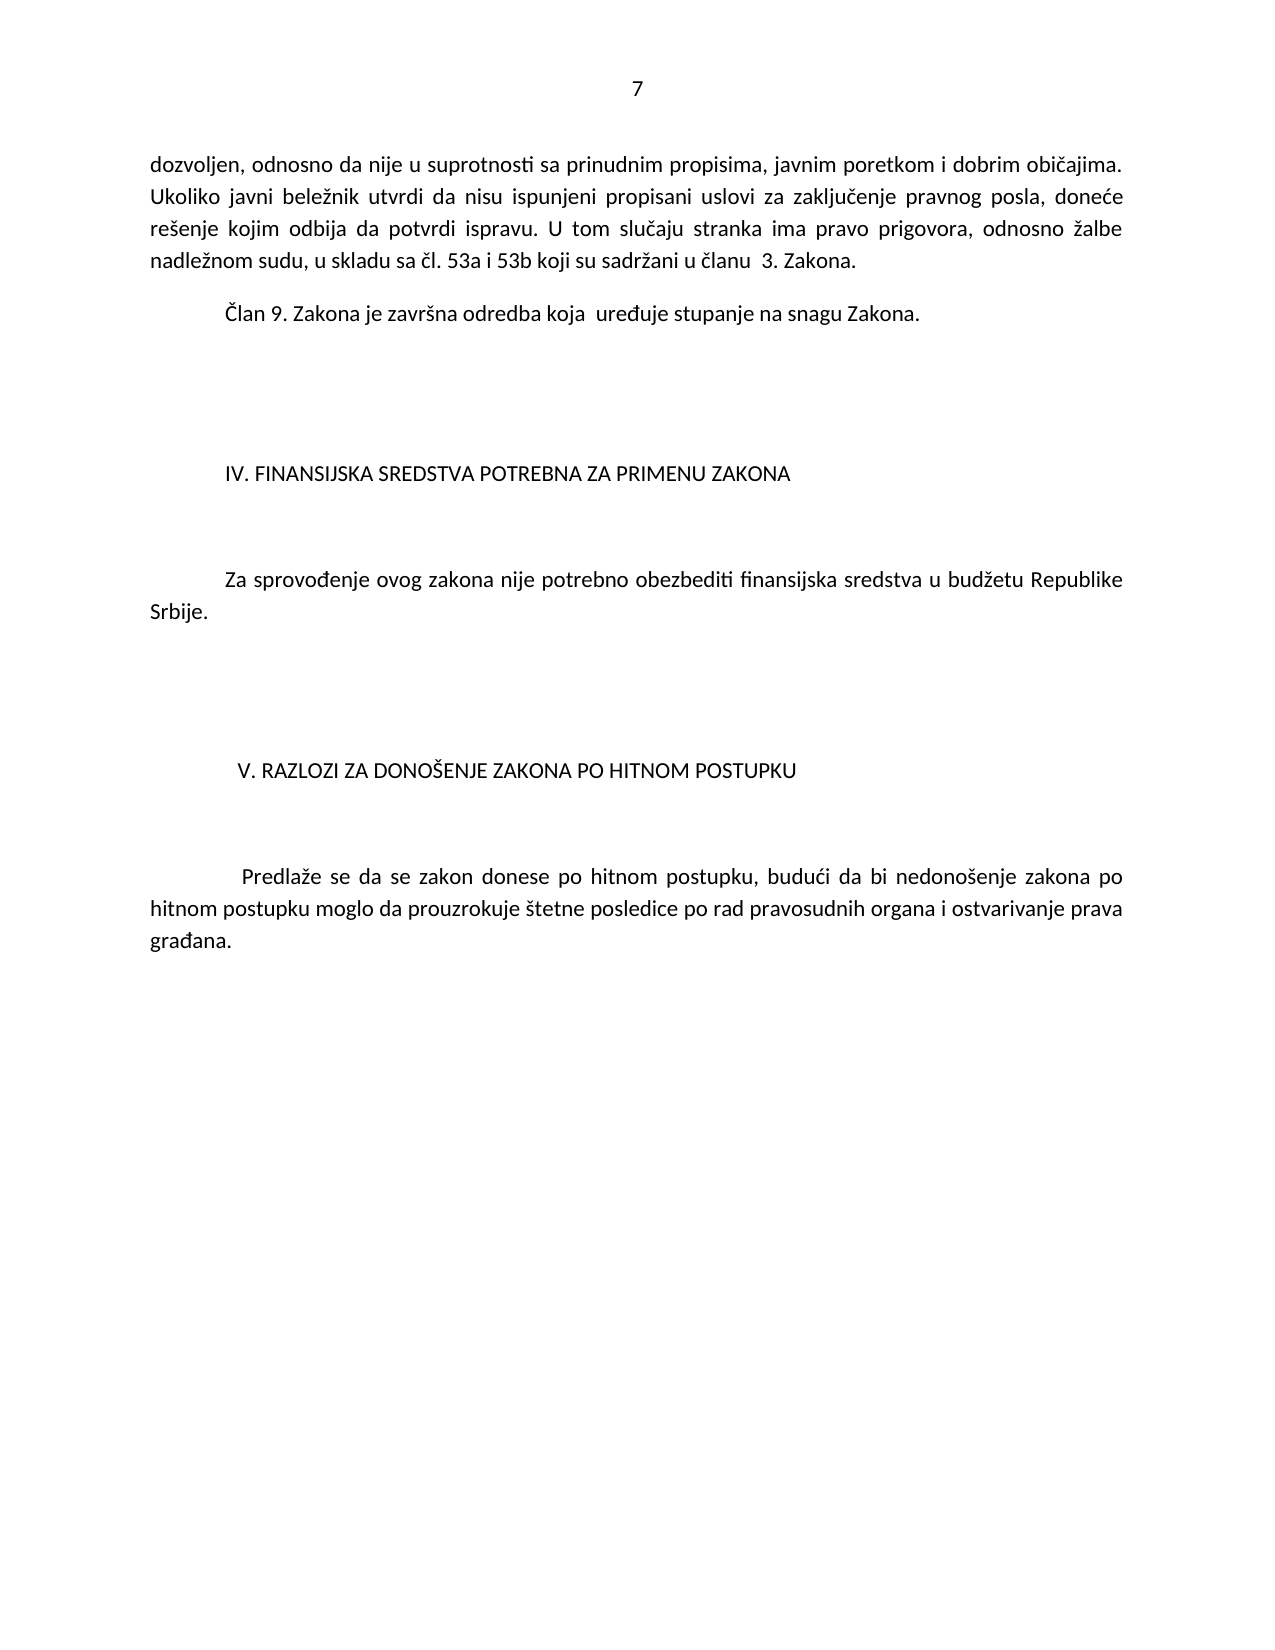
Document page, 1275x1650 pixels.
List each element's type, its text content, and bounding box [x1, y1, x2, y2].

text Član 9. Zakona je završna odredba koja uređuje stupanje na snagu Zakona. [150, 299, 1125, 328]
text V. RAZLOZI ZA DONOŠENJE ZAKONA PO HITNOM POSTUPKU [237, 756, 1125, 784]
text Predlaže se da se zakon donese po hitnom postupku, budući da bi nedonošenje zakona po hitnom postupku moglo da prouzrokuje štetne posledice po rad pravosudnih organa i ostvarivanje prava građana. [150, 862, 1125, 954]
text Za sprovođenje ovog zakona nije potrebno obezbediti finansijska sredstva u budžetu Republike Srbije. [150, 565, 1125, 625]
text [150, 150, 1125, 274]
text IV. FINANSIJSKA SREDSTVA POTREBNA ZA PRIMENU ZAKONA [150, 459, 1125, 487]
